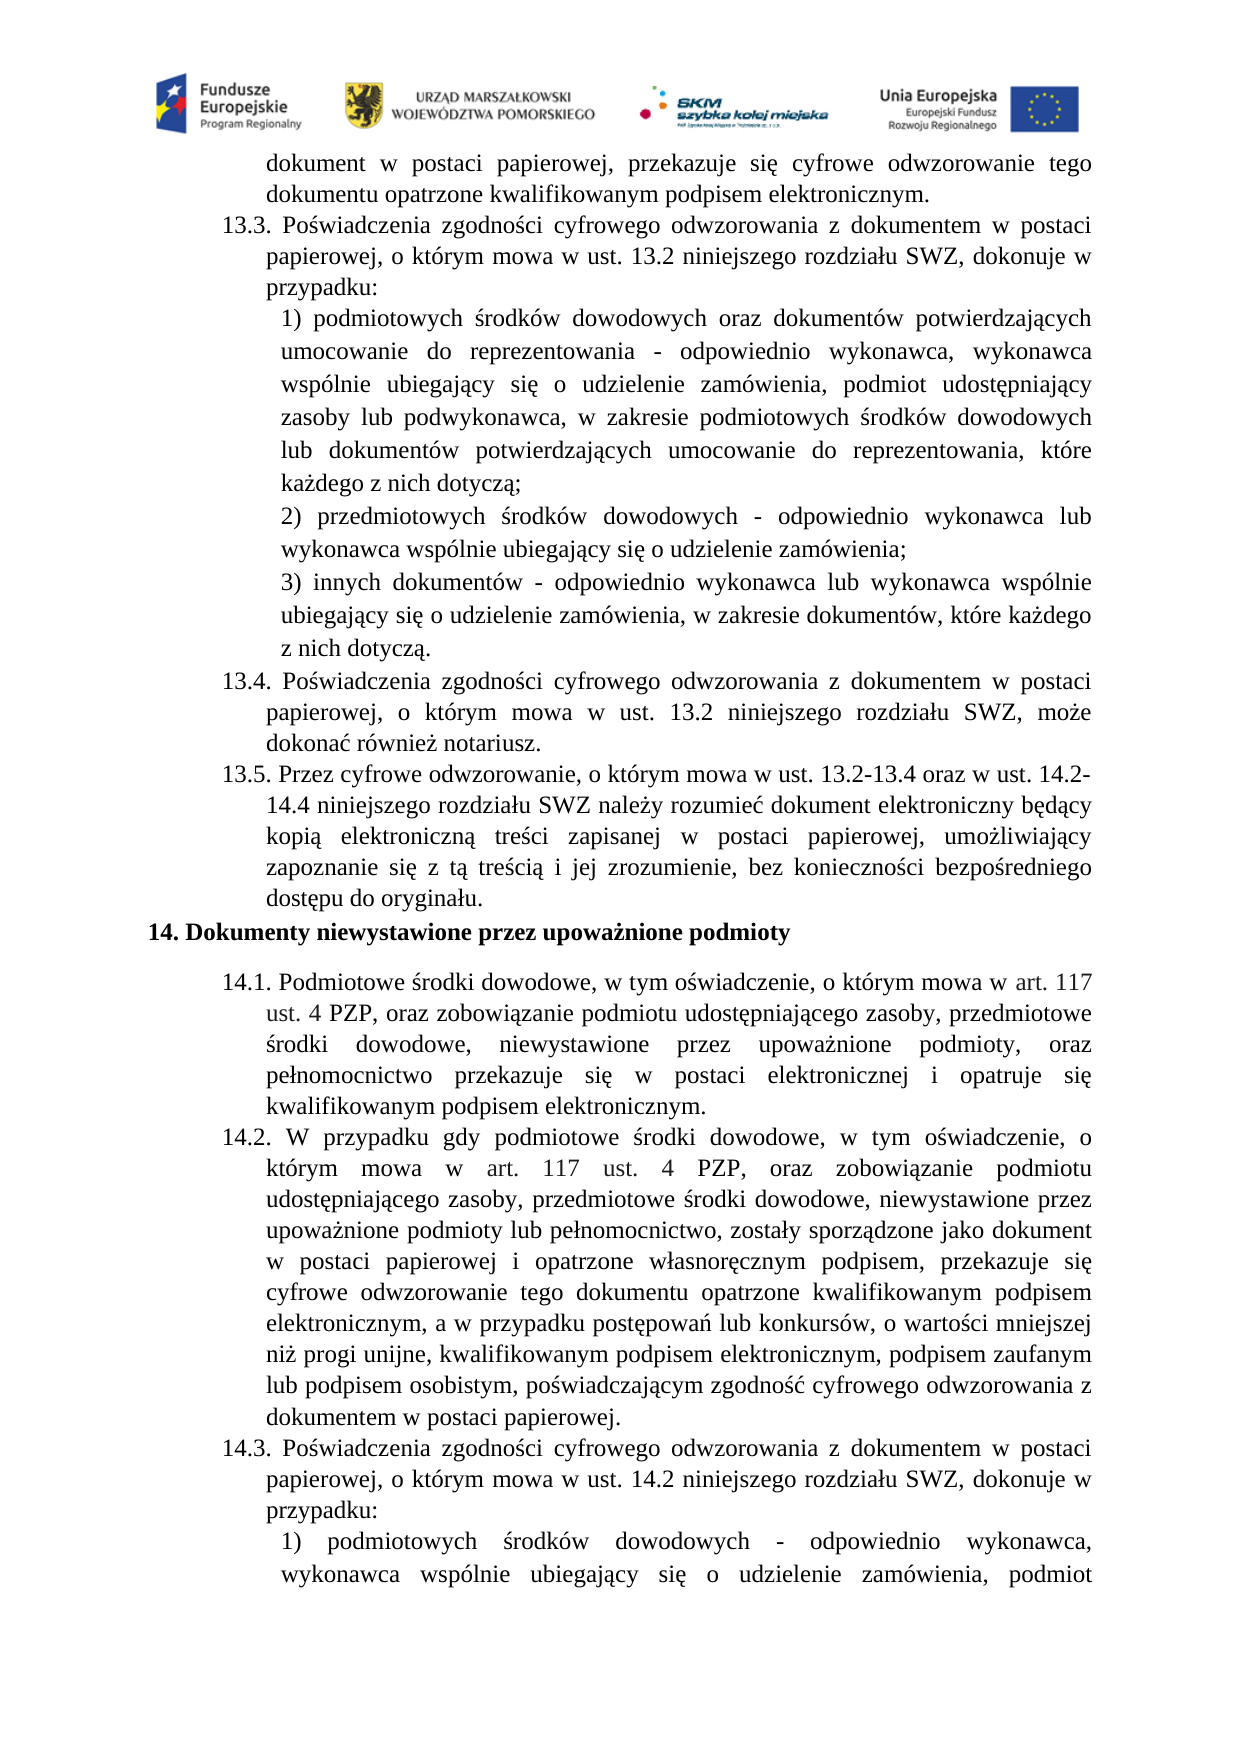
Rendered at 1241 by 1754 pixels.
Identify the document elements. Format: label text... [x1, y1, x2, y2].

text 2) przedmiotowych środków dowodowych - odpowiednio wykonawca lub wykonawca wspólnie ubiegający się o udzielenie zamówienia; [281, 501, 1092, 563]
text 13.4. Poświadczenia zgodności cyfrowego odwzorowania z dokumentem w postaci papierowej, o którym mowa w ust. 13.2 niniejszego rozdziału SWZ, może dokonać również notariusz. [222, 666, 1092, 757]
text 14.1. Podmiotowe środki dowodowe, w tym oświadczenie, o którym mowa w art. 117 ust. 4 PZP, oraz zobowiązanie podmiotu udostępniającego zasoby, przedmiotowe środki dowodowe, niewystawione przez upoważnione podmioty, oraz pełnomocnictwo przekazuje się w postaci elektronicznej i opatruje się kwalifikowanym podpisem elektronicznym. [222, 967, 1092, 1120]
picture [147, 73, 1093, 148]
text 13.3. Poświadczenia zgodności cyfrowego odwzorowania z dokumentem w postaci papierowej, o którym mowa w ust. 13.2 niniejszego rozdziału SWZ, dokonuje w przypadku: [222, 210, 1092, 301]
text 14. Dokumenty niewystawione przez upoważnione podmioty [148, 917, 1092, 946]
text 13.5. Przez cyfrowe odwzorowanie, o którym mowa w ust. 13.2-13.4 oraz w ust. 14.2-14.4 niniejszego rozdziału SWZ należy rozumieć dokument elektroniczny będący kopią elektroniczną treści zapisanej w postaci papierowej, umożliwiający zapoznanie się z tą treścią i jej zrozumienie, bez konieczności bezpośredniego dostępu do oryginału. [222, 759, 1092, 912]
text 14.3. Poświadczenia zgodności cyfrowego odwzorowania z dokumentem w postaci papierowej, o którym mowa w ust. 14.2 niniejszego rozdziału SWZ, dokonuje w przypadku: [222, 1433, 1092, 1523]
text 1) podmiotowych środków dowodowych oraz dokumentów potwierdzających umocowanie do reprezentowania - odpowiednio wykonawca, wykonawca wspólnie ubiegający się o udzielenie zamówienia, podmiot udostępniający zasoby lub podwykonawca, w zakresie podmiotowych środków dowodowych lub dokumentów potwierdzających umocowanie do reprezentowania, które każdego z nich dotyczą; [281, 303, 1092, 497]
text 14.2. W przypadku gdy podmiotowe środki dowodowe, w tym oświadczenie, o którym mowa w art. 117 ust. 4 PZP, oraz zobowiązanie podmiotu udostępniającego zasoby, przedmiotowe środki dowodowe, niewystawione przez upoważnione podmioty lub pełnomocnictwo, zostały sporządzone jako dokument w postaci papierowej i opatrzone własnoręcznym podpisem, przekazuje się cyfrowe odwzorowanie tego dokumentu opatrzone kwalifikowanym podpisem elektronicznym, a w przypadku postępowań lub konkursów, o wartości mniejszej niż progi unijne, kwalifikowanym podpisem elektronicznym, podpisem zaufanym lub podpisem osobistym, poświadczającym zgodność cyfrowego odwzorowania z dokumentem w postaci papierowej. [222, 1122, 1092, 1430]
text 3) innych dokumentów - odpowiednio wykonawca lub wykonawca wspólnie ubiegający się o udzielenie zamówienia, w zakresie dokumentów, które każdego z nich dotyczą. [281, 567, 1092, 662]
